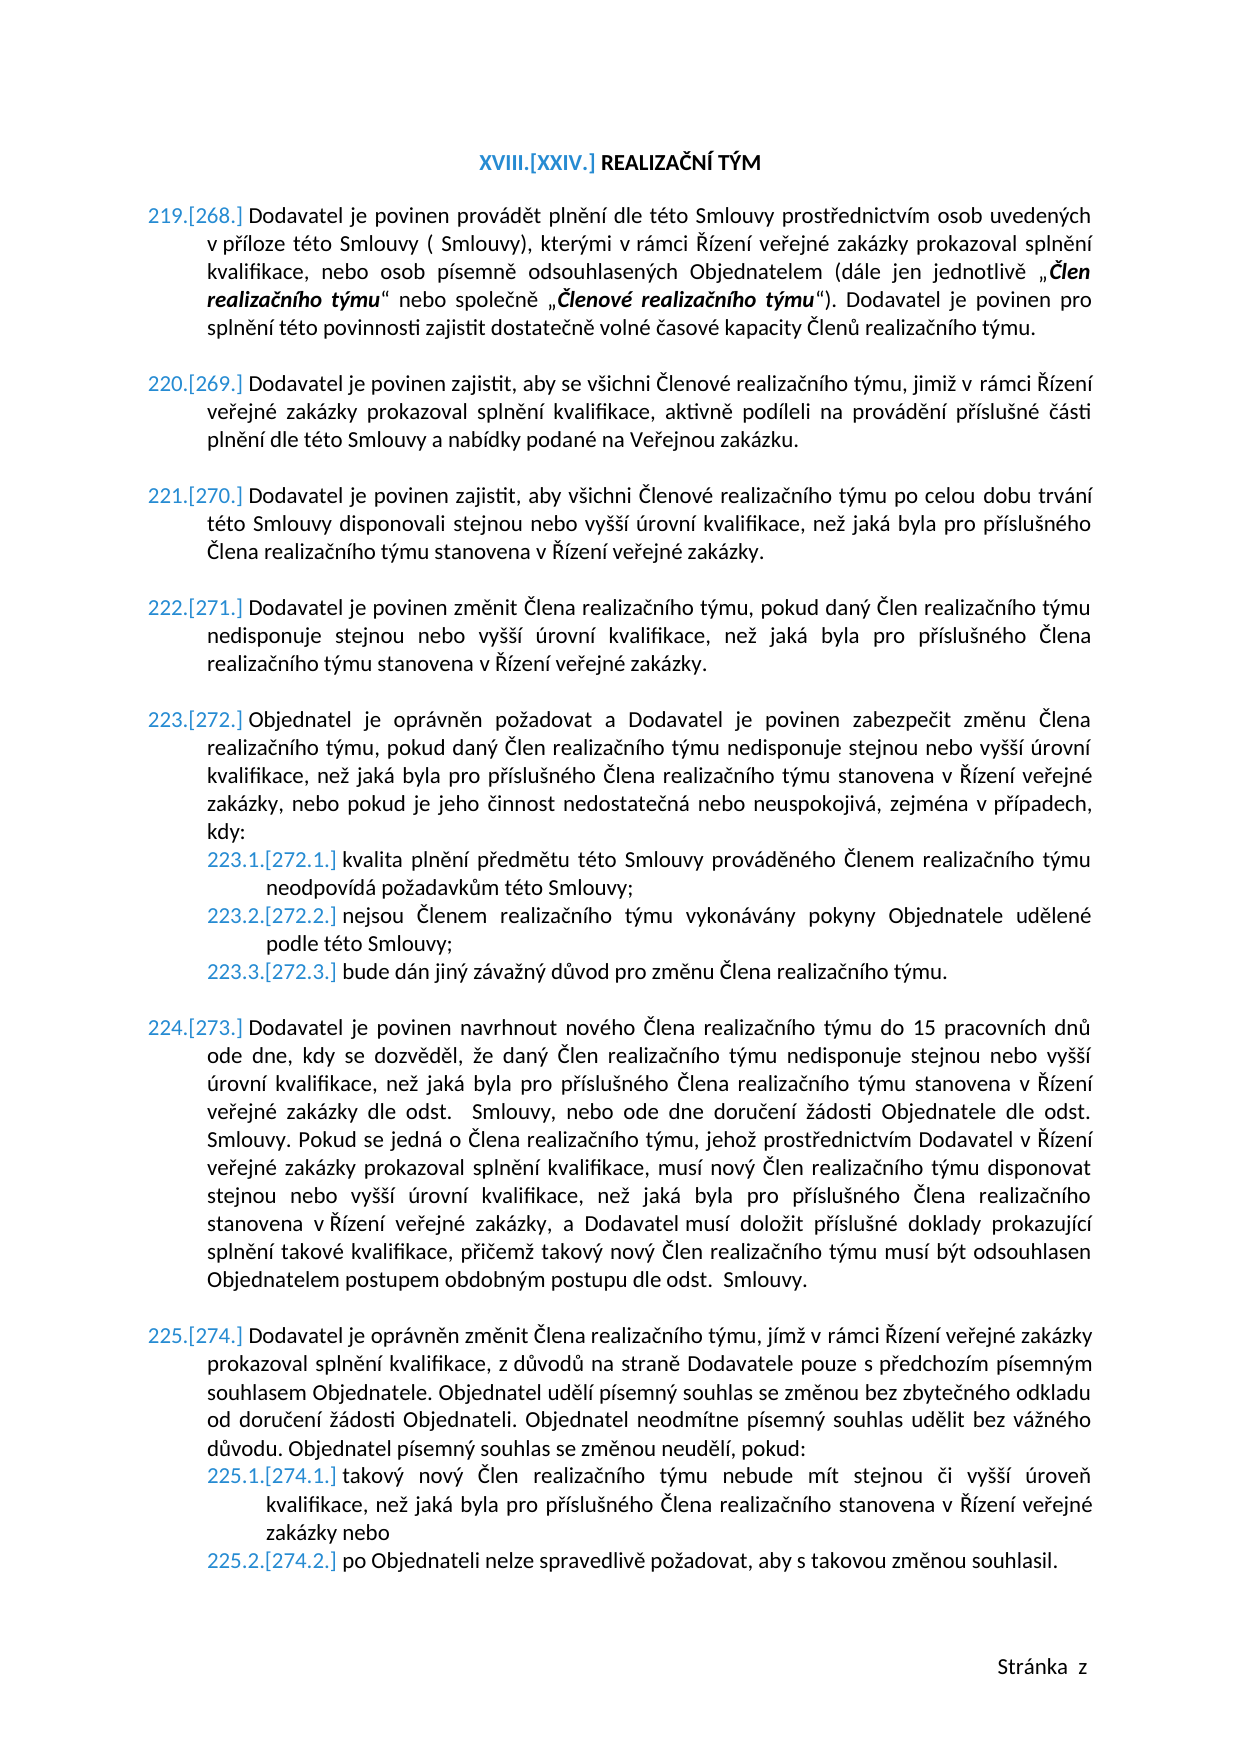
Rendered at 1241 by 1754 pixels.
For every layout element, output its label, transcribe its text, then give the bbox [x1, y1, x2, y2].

text Dodavatel je povinen zajistit, aby všichni Členové realizačního týmu po celou dobu trvání této Smlouvy disponovali stejnou nebo vyšší úrovní kvalifikace, než jaká byla pro příslušného Člena realizačního týmu stanovena v Řízení veřejné zakázky. [148, 481, 1092, 565]
text Dodavatel je povinen navrhnout nového Člena realizačního týmu do 15 pracovních dnů ode dne, kdy se dozvěděl, že daný Člen realizačního týmu nedisponuje stejnou nebo vyšší úrovní kvalifikace, než jaká byla pro příslušného Člena realizačního týmu stanovena v Řízení veřejné zakázky dle odst. Smlouvy, nebo ode dne doručení žádosti Objednatele dle odst. Smlouvy. Pokud se jedná o Člena realizačního týmu, jehož prostřednictvím Dodavatel v Řízení veřejné zakázky prokazoval splnění kvalifikace, musí nový Člen realizačního týmu disponovat stejnou nebo vyšší úrovní kvalifikace, než jaká byla pro příslušného Člena realizačního stanovena v Řízení veřejné zakázky, a Dodavatel musí doložit příslušné doklady prokazující splnění takové kvalifikace, přičemž takový nový Člen realizačního týmu musí být odsouhlasen Objednatelem postupem obdobným postupu dle odst. Smlouvy. [148, 1013, 1092, 1293]
list po Objednateli nelze spravedlivě požadovat, aby s takovou změnou souhlasil. [207, 1546, 1092, 1574]
list bude dán jiný závažný důvod pro změnu Člena realizačního týmu. [207, 957, 1092, 985]
text Dodavatel je povinen provádět plnění dle této Smlouvy prostřednictvím osob uvedených v příloze této Smlouvy (Příloha č. Smlouvy), kterými v rámci Řízení veřejné zakázky prokazoval splnění kvalifikace, nebo osob písemně odsouhlasených Objednatelem (dále jen jednotlivě „Člen realizačního týmu“ nebo společně „Členové realizačního týmu“). Dodavatel je povinen pro splnění této povinnosti zajistit dostatečně volné časové kapacity Členů realizačního týmu. [148, 201, 1092, 341]
text Dodavatel je povinen zajistit, aby se všichni Členové realizačního týmu, jimiž v rámci Řízení veřejné zakázky prokazoval splnění kvalifikace, aktivně podíleli na provádění příslušné části plnění dle této Smlouvy a nabídky podané na Veřejnou zakázku. [148, 369, 1092, 453]
text Dodavatel je povinen změnit Člena realizačního týmu, pokud daný Člen realizačního týmu nedisponuje stejnou nebo vyšší úrovní kvalifikace, než jaká byla pro příslušného Člena realizačního týmu stanovena v Řízení veřejné zakázky. [148, 593, 1092, 677]
text Objednatel je oprávněn požadovat a Dodavatel je povinen zabezpečit změnu Člena realizačního týmu, pokud daný Člen realizačního týmu nedisponuje stejnou nebo vyšší úrovní kvalifikace, než jaká byla pro příslušného Člena realizačního týmu stanovena v Řízení veřejné zakázky, nebo pokud je jeho činnost nedostatečná nebo neuspokojivá, zejména v případech, kdy: [148, 705, 1092, 845]
subtitle REALIZAČNÍ TÝM [148, 148, 1092, 176]
list nejsou Členem realizačního týmu vykonávány pokyny Objednatele udělené podle této Smlouvy; [207, 901, 1092, 957]
text Dodavatel je oprávněn změnit Člena realizačního týmu, jímž v rámci Řízení veřejné zakázky prokazoval splnění kvalifikace, z důvodů na straně Dodavatele pouze s předchozím písemným souhlasem Objednatele. Objednatel udělí písemný souhlas se změnou bez zbytečného odkladu od doručení žádosti Objednateli. Objednatel neodmítne písemný souhlas udělit bez vážného důvodu. Objednatel písemný souhlas se změnou neudělí, pokud: [148, 1322, 1092, 1462]
list kvalita plnění předmětu této Smlouvy prováděného Členem realizačního týmu neodpovídá požadavkům této Smlouvy; [207, 845, 1092, 901]
